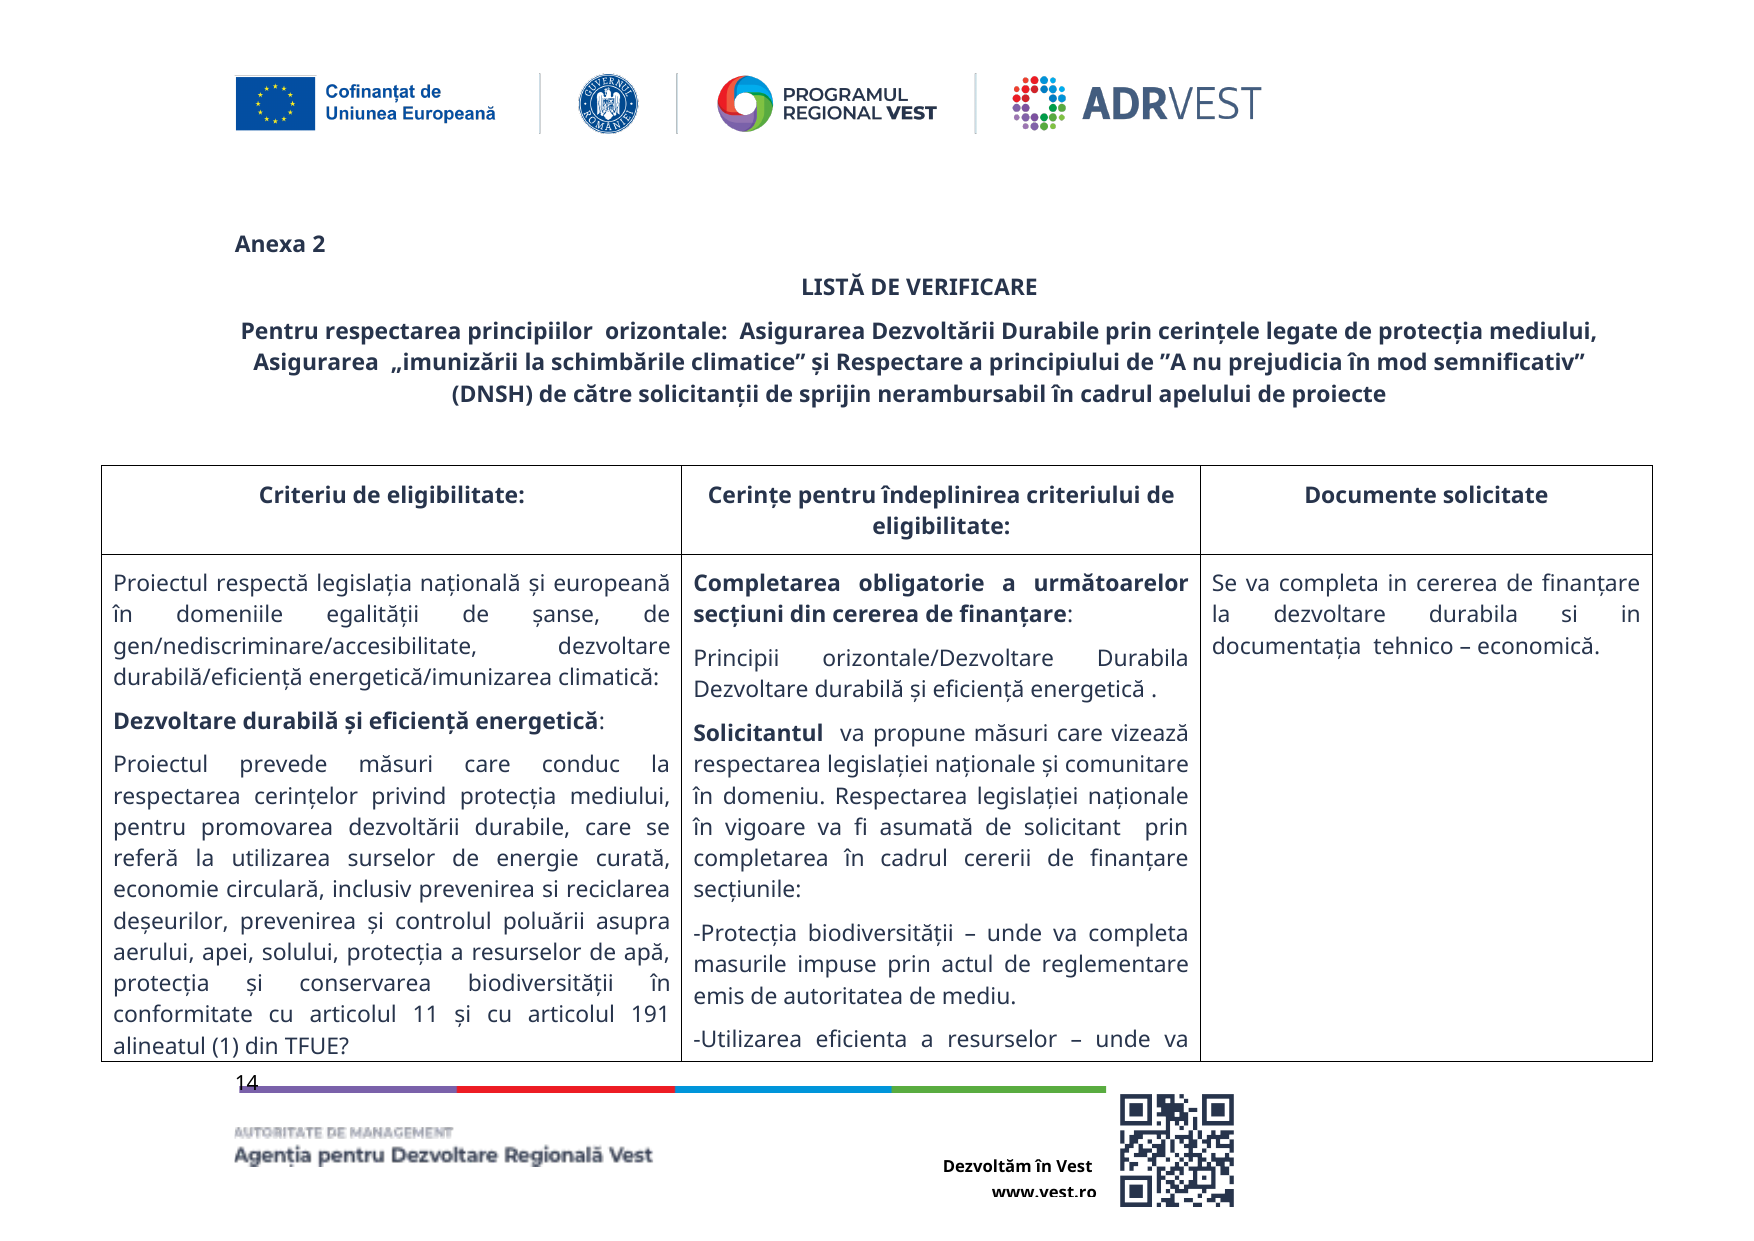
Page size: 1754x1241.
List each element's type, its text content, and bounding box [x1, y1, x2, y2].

table_cell Se va completa in cererea de finanțare la dezvoltare durabila si in documentația tehnico – economică. [1201, 555, 1652, 1061]
text Anexa 2 [234, 228, 1604, 259]
picture [234, 1126, 654, 1167]
table_header Criteriu de eligibilitate: [102, 466, 681, 554]
picture [1111, 1085, 1243, 1216]
picture [234, 73, 1262, 134]
table_header Cerințe pentru îndeplinirea criteriului de eligibilitate: [682, 466, 1200, 554]
text Pentru respectarea principiilor orizontale: Asigurarea Dezvoltării Durabile prin cerințele legate de protecția mediului, Asigurarea „imunizării la schimbările climatice” și Respectare a principiului de ”A nu prejudicia în mod semnificativ” (DNSH) de către solicitanții de sprijin nerambursabil în cadrul apelului de proiecte [234, 315, 1604, 409]
table_header Documente solicitate [1201, 466, 1652, 554]
text LISTĂ DE VERIFICARE [234, 271, 1604, 303]
